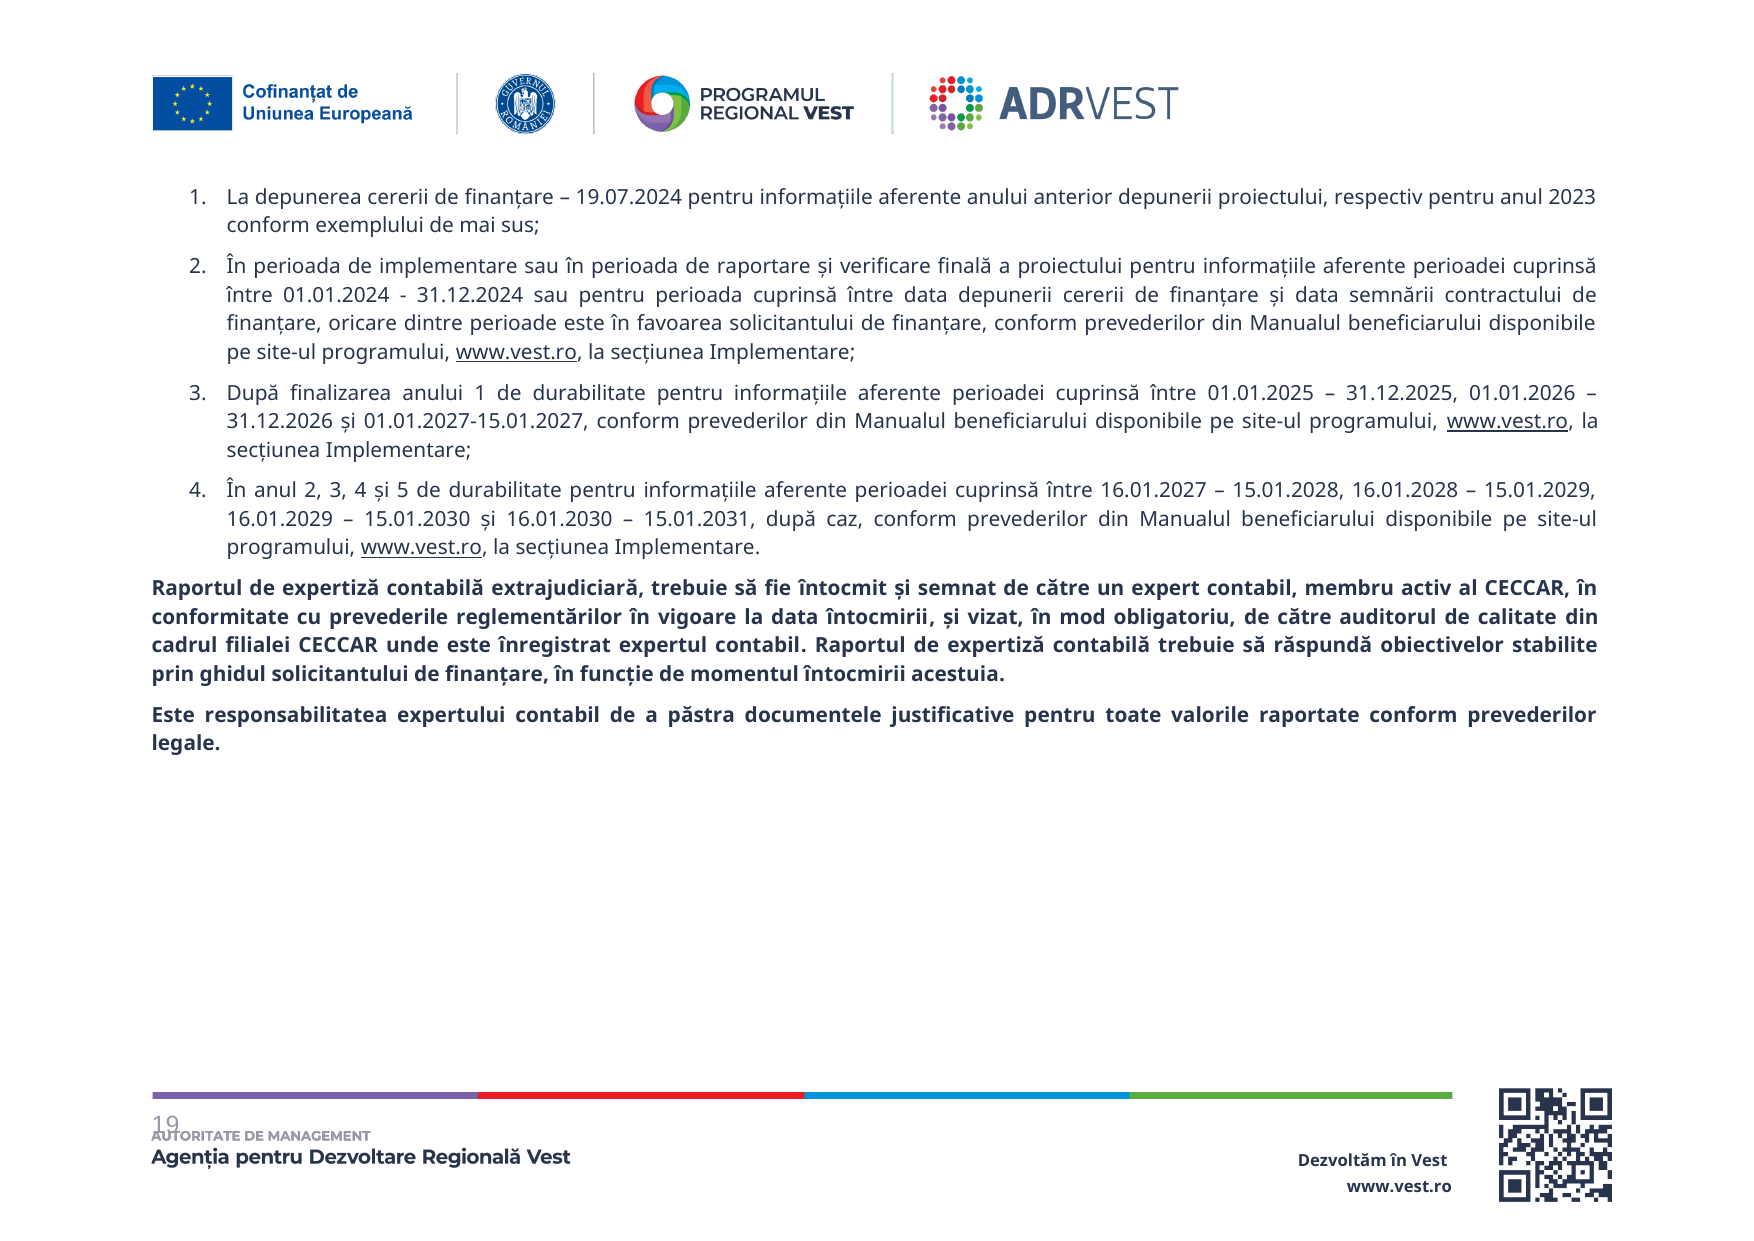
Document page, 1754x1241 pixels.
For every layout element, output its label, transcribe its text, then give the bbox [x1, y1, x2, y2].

list În anul 2, 3, 4 și 5 de durabilitate pentru informațiile aferente perioadei cuprinsă între 16.01.2027 – 15.01.2028, 16.01.2028 – 15.01.2029, 16.01.2029 – 15.01.2030 și 16.01.2030 – 15.01.2031, după caz, conform prevederilor din Manualul beneficiarului disponibile pe site-ul programului, www.vest.ro, la secțiunea Implementare. [189, 476, 1598, 561]
text Raportul de expertiză contabilă extrajudiciară, trebuie să fie întocmit și semnat de către un expert contabil, membru activ al CECCAR, în conformitate cu prevederile reglementărilor în vigoare la data întocmirii, și vizat, în mod obligatoriu, de către auditorul de calitate din cadrul filialei CECCAR unde este înregistrat expertul contabil. Raportul de expertiză contabilă trebuie să răspundă obiectivelor stabilite prin ghidul solicitantului de finanțare, în funcție de momentul întocmirii acestuia. [151, 573, 1598, 687]
list În perioada de implementare sau în perioada de raportare și verificare finală a proiectului pentru informațiile aferente perioadei cuprinsă între 01.01.2024 - 31.12.2024 sau pentru perioada cuprinsă între data depunerii cererii de finanțare și data semnării contractului de finanțare, oricare dintre perioade este în favoarea solicitantului de finanțare, conform prevederilor din Manualul beneficiarului disponibile pe site-ul programului, www.vest.ro, la secțiunea Implementare; [189, 252, 1598, 365]
text Este responsabilitatea expertului contabil de a păstra documentele justificative pentru toate valorile raportate conform prevederilor legale. [151, 700, 1598, 757]
picture [1490, 1080, 1621, 1211]
picture [151, 73, 1179, 134]
list La depunerea cererii de finanțare – 19.07.2024 pentru informațiile aferente anului anterior depunerii proiectului, respectiv pentru anul 2023 conform exemplului de mai sus; [189, 182, 1598, 239]
list După finalizarea anului 1 de durabilitate pentru informațiile aferente perioadei cuprinsă între 01.01.2025 – 31.12.2025, 01.01.2026 – 31.12.2026 și 01.01.2027-15.01.2027, conform prevederilor din Manualul beneficiarului disponibile pe site-ul programului, www.vest.ro, la secțiunea Implementare; [189, 378, 1598, 463]
